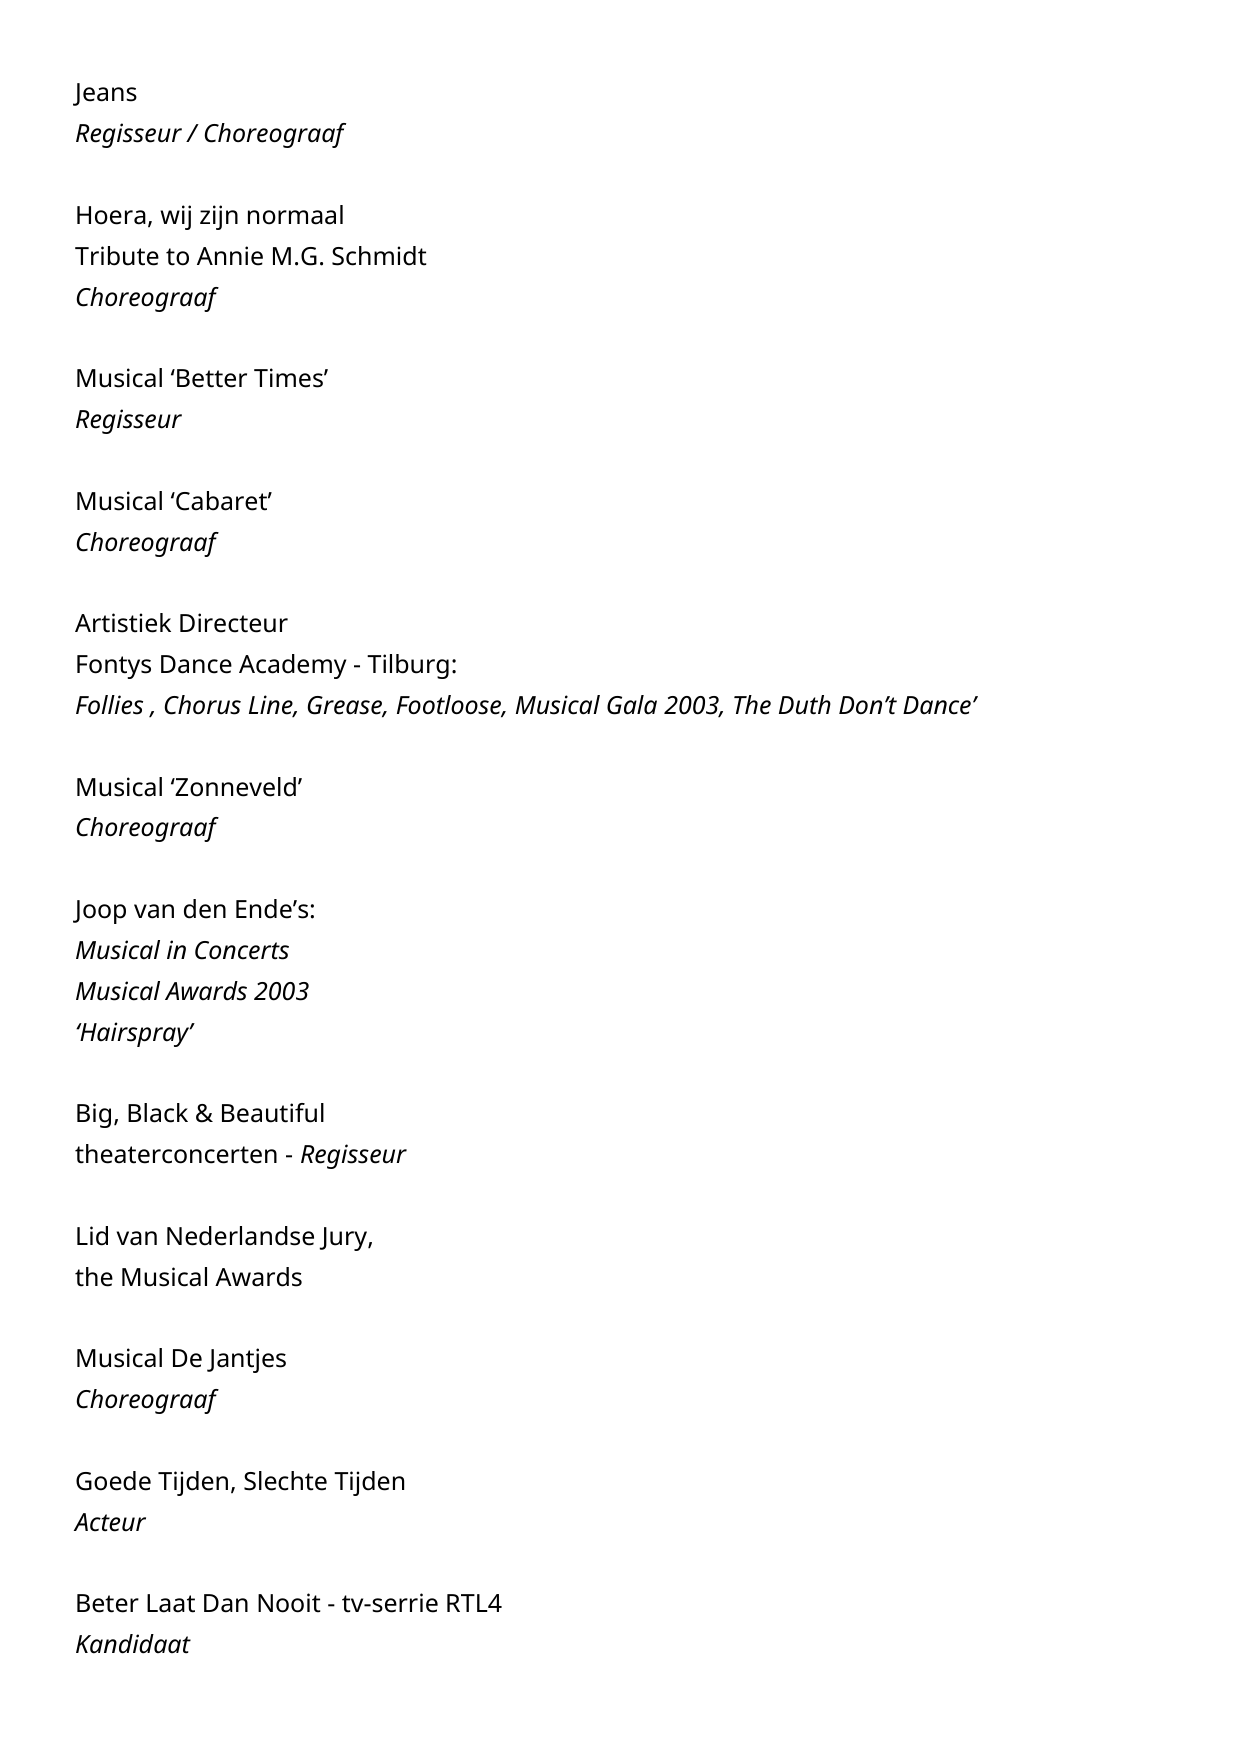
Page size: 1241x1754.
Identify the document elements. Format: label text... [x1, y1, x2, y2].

text Jeans Regisseur / Choreograaf Hoera, wij zijn normaal Tribute to Annie M.G. Schmidt Choreograaf Musical ‘Better Times’ Regisseur Musical ‘Cabaret’ Choreograaf [75, 75, 1165, 599]
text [75, 1586, 1165, 1661]
text Artistiek Directeur Fontys Dance Academy - Tilburg: Follies , Chorus Line, Grease, Footloose, Musical Gala 2003, The Duth Don’t Dance’ Musical ‘Zonneveld’ Choreograaf Joop van den Ende’s: Musical in Concerts Musical Awards 2003 ‘Hairspray’ Big, Black & Beautiful theaterconcerten - Regisseur Lid van Nederlandse Jury, [75, 606, 1165, 1252]
text the Musical Awards Musical De Jantjes Choreograaf Goede Tijden, Slechte Tijden Acteur [75, 1259, 1165, 1579]
